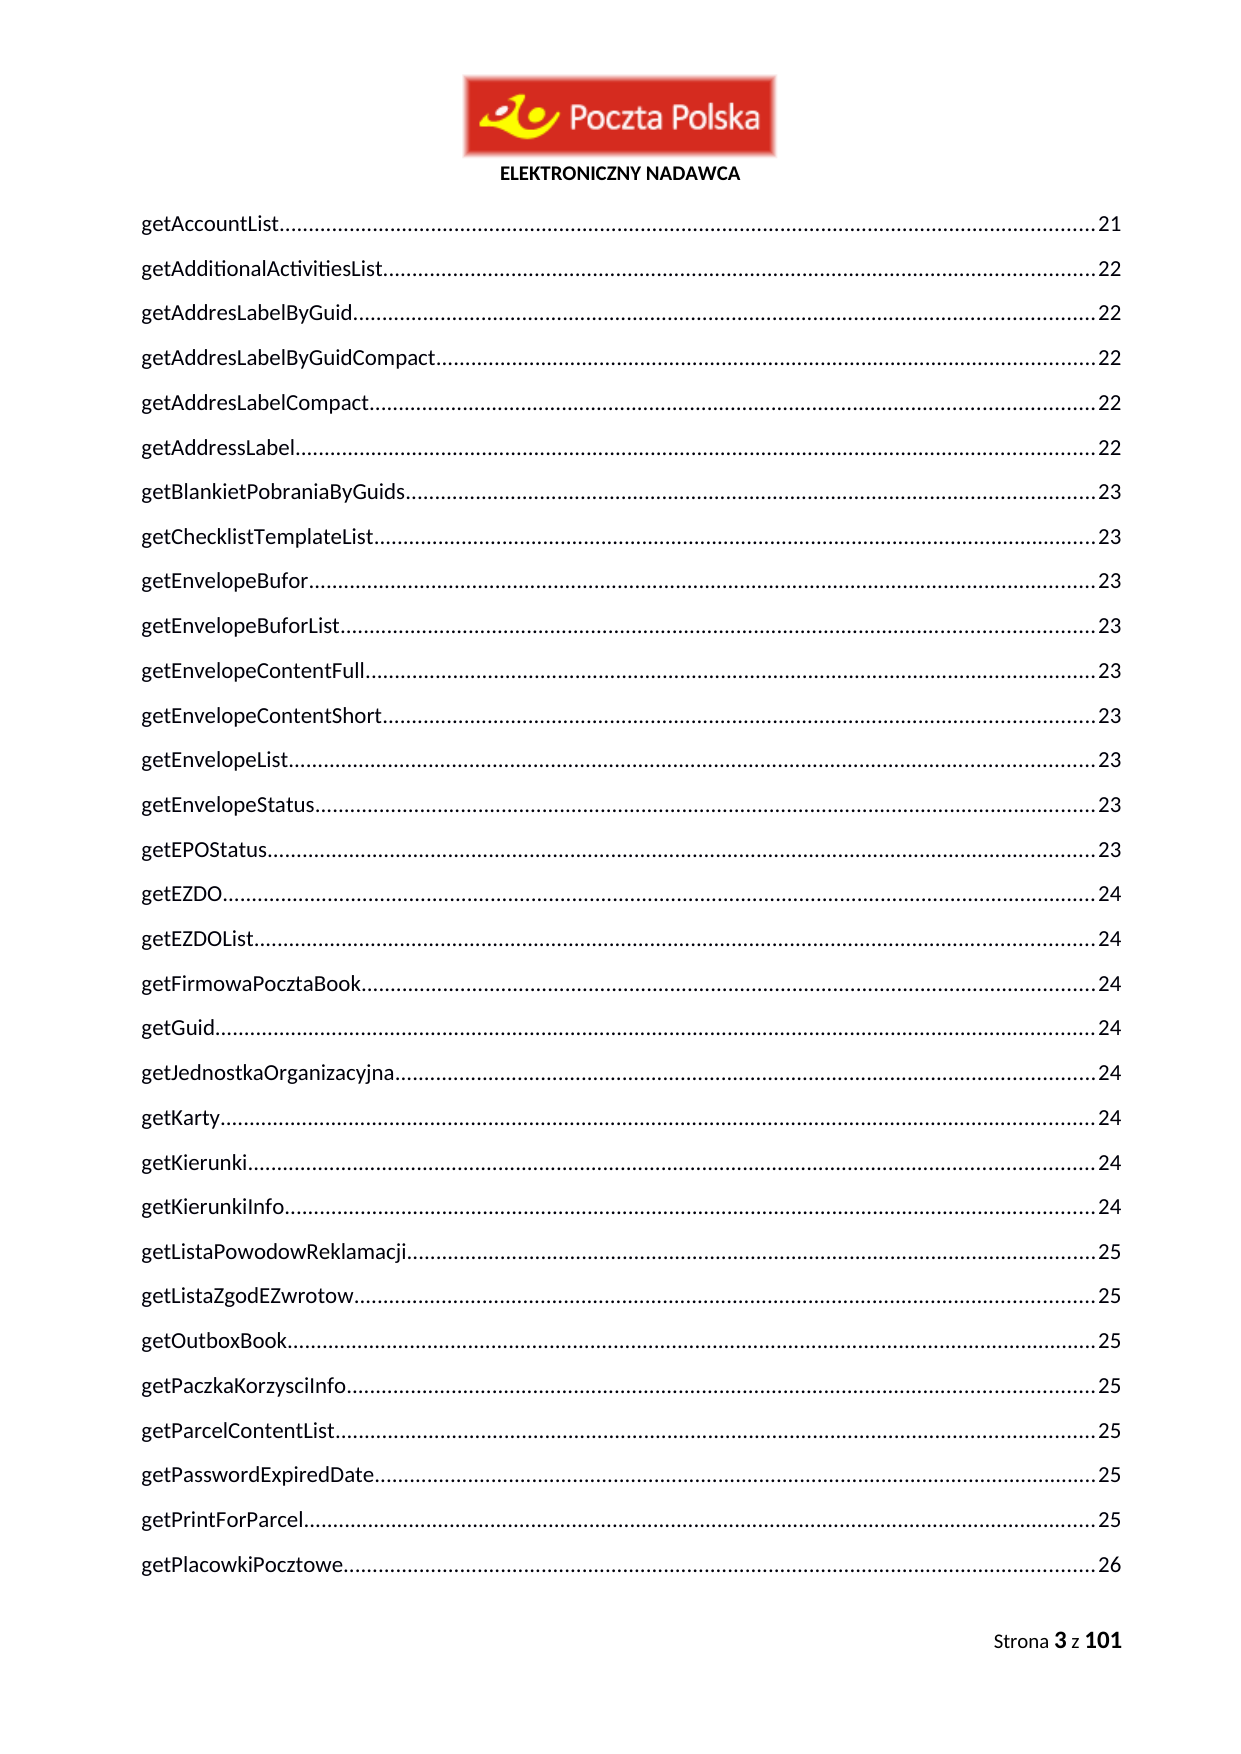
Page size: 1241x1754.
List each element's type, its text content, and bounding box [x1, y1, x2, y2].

picture [461, 73, 779, 160]
text getEnvelopeBuforList 23 [141, 611, 1122, 639]
text getAdditionalActivitiesList 22 [141, 254, 1122, 282]
text getEZDO 24 [141, 879, 1122, 907]
text getPlacowkiPocztowe 26 [141, 1550, 1122, 1578]
text getPaczkaKorzysciInfo 25 [141, 1371, 1122, 1399]
text getJednostkaOrganizacyjna 24 [141, 1058, 1122, 1086]
text getAccountList 21 [141, 209, 1122, 237]
text getEnvelopeStatus 23 [141, 790, 1122, 818]
text getGuid 24 [141, 1013, 1122, 1042]
text getEnvelopeContentShort 23 [141, 701, 1122, 729]
text getAddresLabelByGuid 22 [141, 298, 1122, 327]
text getParcelContentList 25 [141, 1416, 1122, 1444]
text getOutboxBook 25 [141, 1326, 1122, 1354]
text getKierunki 24 [141, 1148, 1122, 1176]
text getAddressLabel 22 [141, 433, 1122, 461]
text getFirmowaPocztaBook 24 [141, 969, 1122, 997]
text getEnvelopeList 23 [141, 745, 1122, 773]
text getPrintForParcel 25 [141, 1505, 1122, 1533]
text getListaPowodowReklamacji 25 [141, 1237, 1122, 1265]
text getKierunkiInfo 24 [141, 1192, 1122, 1220]
text getAddresLabelCompact 22 [141, 388, 1122, 416]
text getEZDOList 24 [141, 924, 1122, 952]
text getListaZgodEZwrotow 25 [141, 1282, 1122, 1310]
text getBlankietPobraniaByGuids 23 [141, 477, 1122, 505]
text getEPOStatus 23 [141, 835, 1122, 863]
text getChecklistTemplateList 23 [141, 522, 1122, 550]
text getEnvelopeContentFull 23 [141, 656, 1122, 684]
text getPasswordExpiredDate 25 [141, 1460, 1122, 1488]
text getEnvelopeBufor 23 [141, 567, 1122, 595]
text getAddresLabelByGuidCompact 22 [141, 343, 1122, 371]
text getKarty 24 [141, 1103, 1122, 1131]
